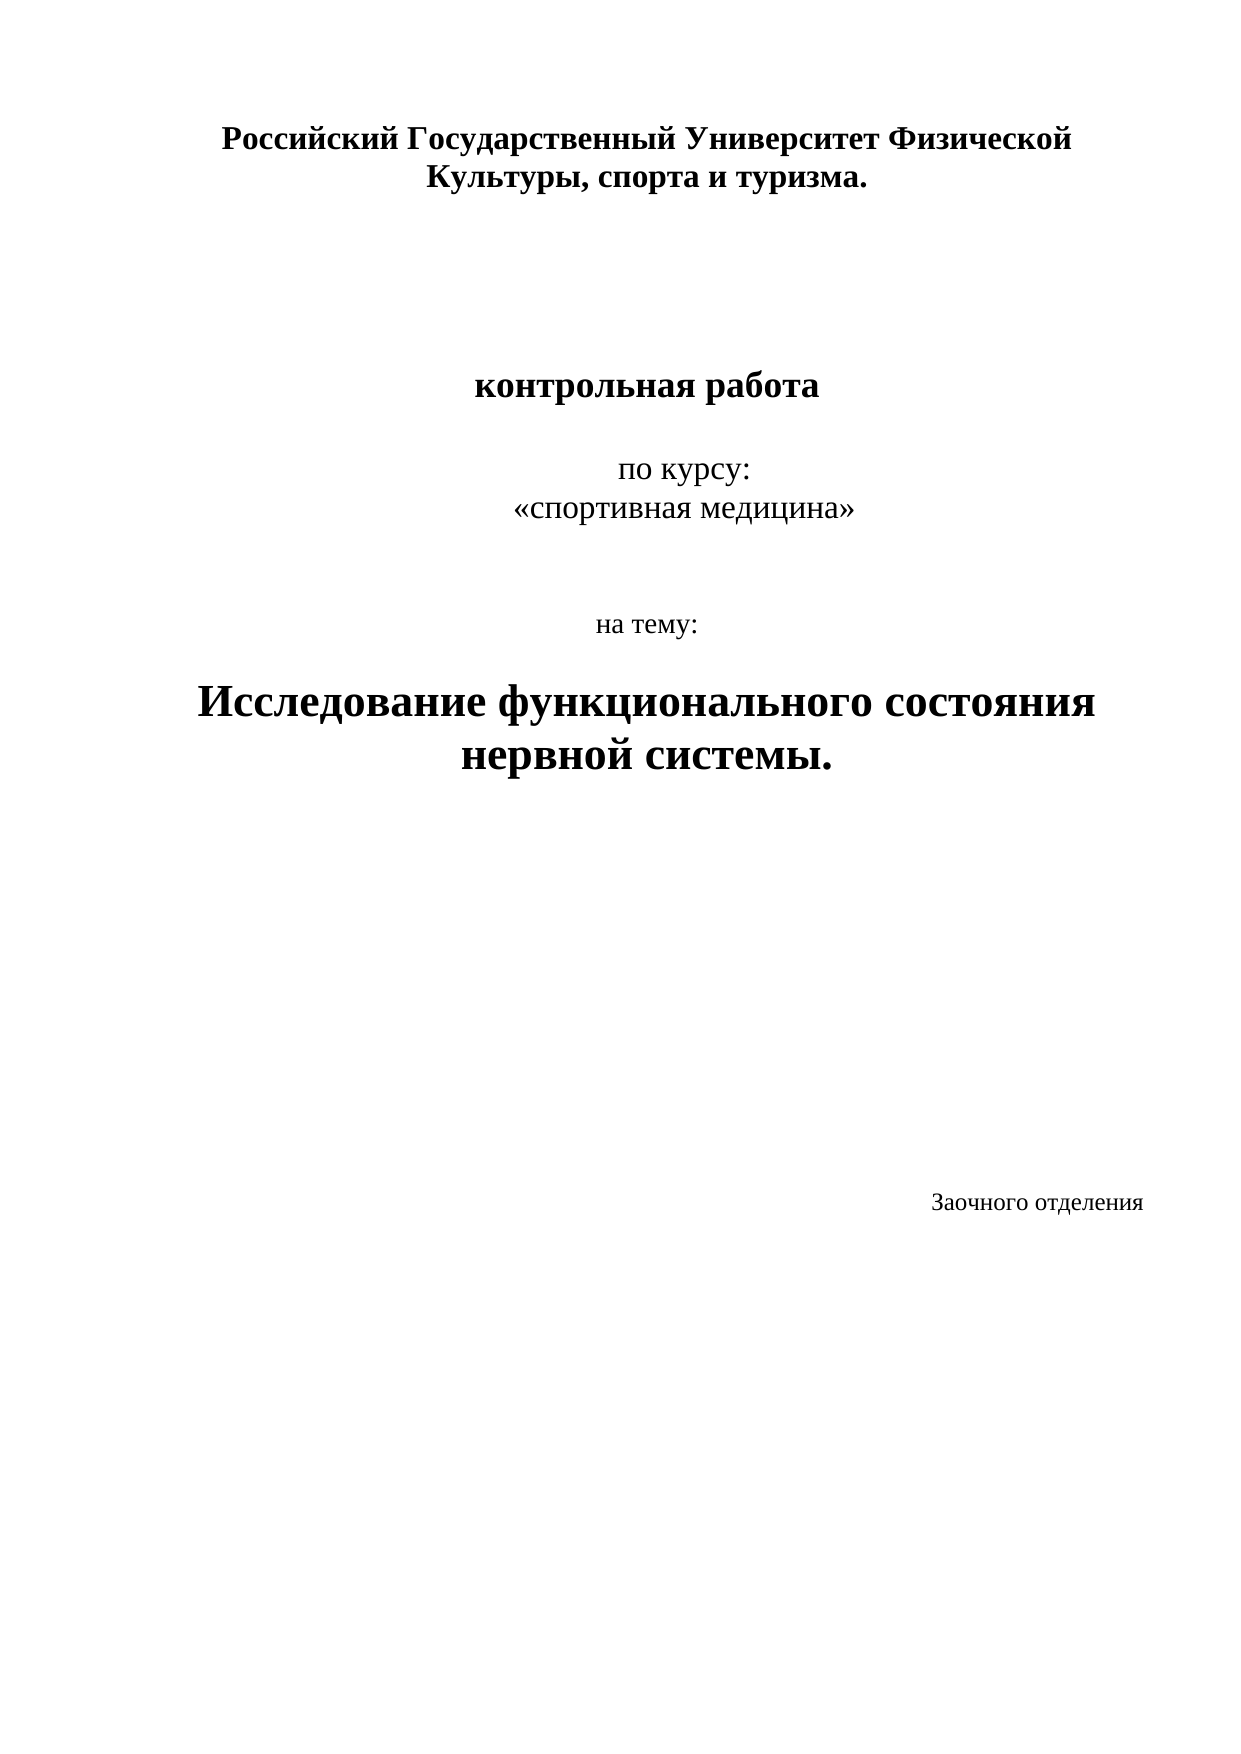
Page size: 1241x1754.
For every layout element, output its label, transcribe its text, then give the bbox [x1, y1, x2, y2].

text Российский Государственный Университет Физической Культуры, спорта и туризма. [150, 118, 1144, 195]
text контрольная работа [150, 362, 1144, 405]
text «спортивная медицина» [150, 487, 1144, 525]
text Заочного отделения [150, 1187, 1144, 1215]
text на тему: [150, 607, 1144, 640]
text по курсу: [150, 448, 1144, 487]
text Исследование функционального состояния нервной системы. [150, 674, 1144, 779]
